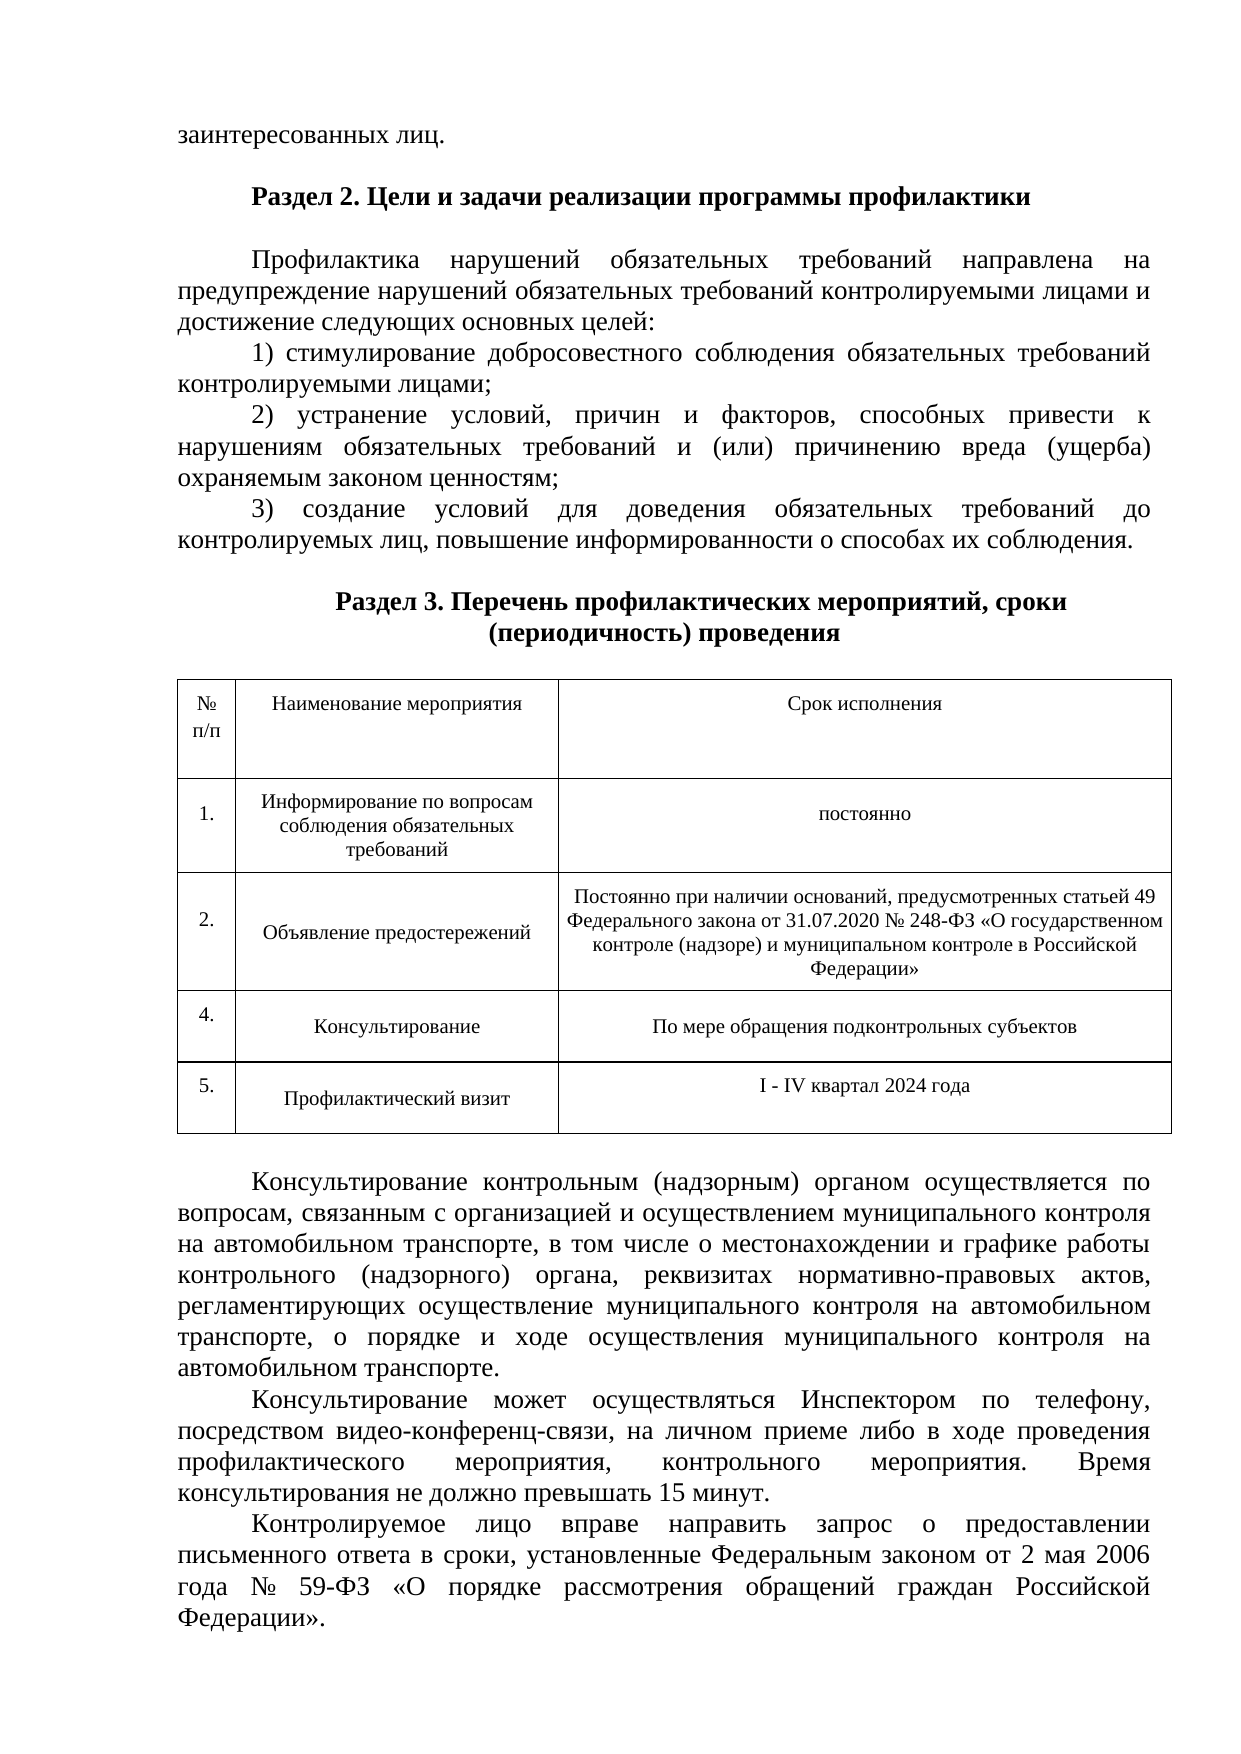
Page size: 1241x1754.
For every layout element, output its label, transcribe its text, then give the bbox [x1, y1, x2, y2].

text Профилактика нарушений обязательных требований направлена на предупреждение нарушений обязательных требований контролируемыми лицами и достижение следующих основных целей: [177, 243, 1152, 336]
table_cell Профилактический визит [236, 1063, 558, 1132]
table_cell Постоянно при наличии оснований, предусмотренных статьей 49 Федерального закона от 31.07.2020 № 248-ФЗ «О государственном контроле (надзоре) и муниципальном контроле в Российской Федерации» [559, 873, 1171, 990]
table_cell 5. [178, 1063, 235, 1132]
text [177, 118, 1152, 149]
text Консультирование может осуществляться Инспектором по телефону, посредством видео-конференц-связи, на личном приеме либо в ходе проведения профилактического мероприятия, контрольного мероприятия. Время консультирования не должно превышать 15 минут. [177, 1383, 1152, 1507]
text 2) устранение условий, причин и факторов, способных привести к нарушениям обязательных требований и (или) причинению вреда (ущерба) охраняемым законом ценностям; [177, 398, 1152, 492]
table_cell 2. [178, 873, 235, 990]
text 1) стимулирование добросовестного соблюдения обязательных требований контролируемыми лицами; [177, 336, 1152, 398]
table_cell 1. [178, 779, 235, 872]
text 3) создание условий для доведения обязательных требований до контролируемых лиц, повышение информированности о способах их соблюдения. [177, 492, 1152, 554]
table_cell Консультирование [236, 991, 558, 1061]
table_cell I - IV квартал 2024 года [559, 1063, 1171, 1132]
table_header № п/п [178, 680, 235, 777]
table_cell 4. [178, 991, 235, 1061]
text Раздел 2. Цели и задачи реализации программы профилактики [177, 180, 1152, 212]
table_cell Информирование по вопросам соблюдения обязательных требований [236, 779, 558, 872]
table_header Срок исполнения [559, 680, 1171, 777]
text Консультирование контрольным (надзорным) органом осуществляется по вопросам, связанным с организацией и осуществлением муниципального контроля на автомобильном транспорте, в том числе о местонахождении и графике работы контрольного (надзорного) органа, реквизитах нормативно-правовых актов, регламентирующих осуществление муниципального контроля на автомобильном транспорте, о порядке и ходе осуществления муниципального контроля на автомобильном транспорте. [177, 1165, 1152, 1383]
table_cell Объявление предостережений [236, 873, 558, 990]
table_cell По мере обращения подконтрольных субъектов [559, 991, 1171, 1061]
table_cell постоянно [559, 779, 1171, 872]
table_header Наименование мероприятия [236, 680, 558, 777]
text Раздел 3. Перечень профилактических мероприятий, сроки (периодичность) проведения [177, 585, 1152, 648]
text Контролируемое лицо вправе направить запрос о предоставлении письменного ответа в сроки, установленные Федеральным законом от 2 мая 2006 года № 59-ФЗ «О порядке рассмотрения обращений граждан Российской Федерации». [177, 1507, 1152, 1632]
